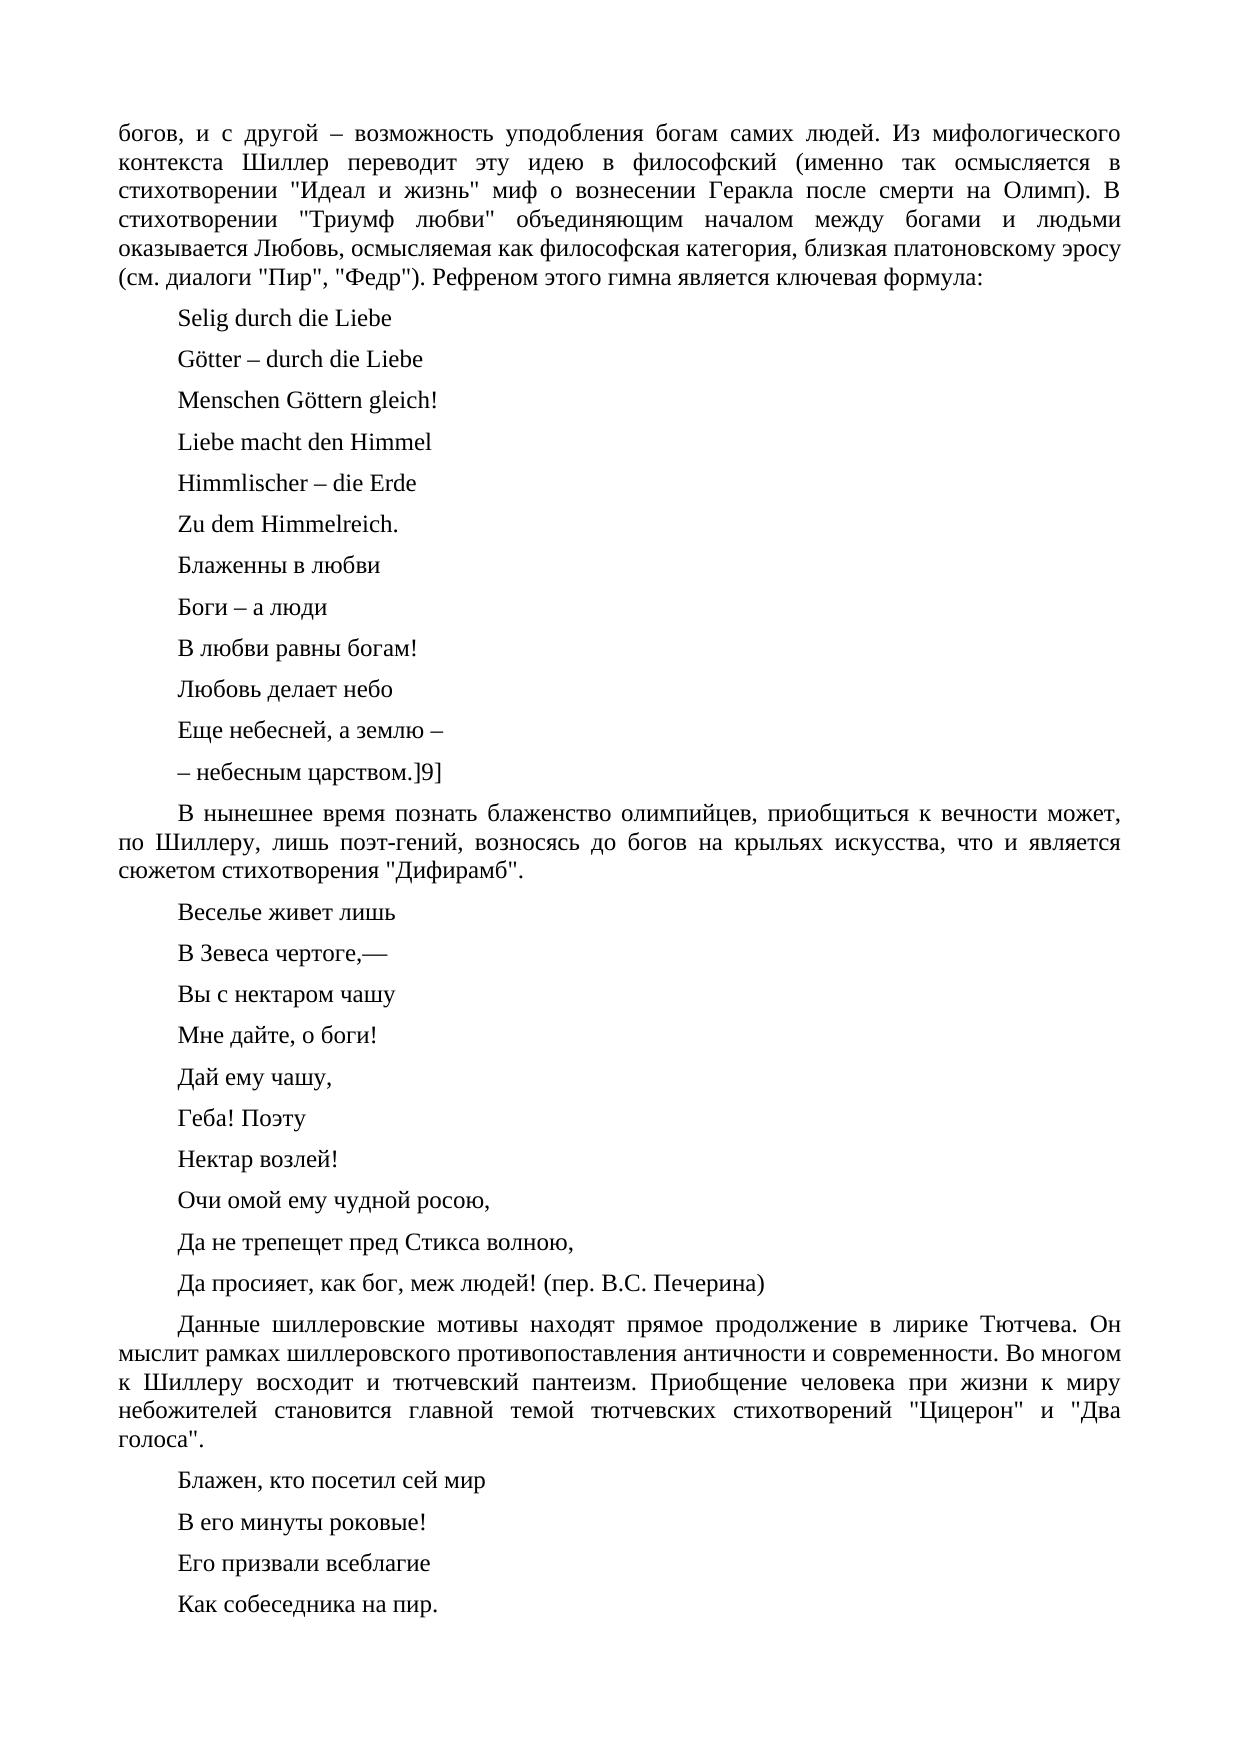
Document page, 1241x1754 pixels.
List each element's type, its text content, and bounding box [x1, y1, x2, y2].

text Liebe macht den Himmel [118, 427, 1122, 456]
text Вы с нектаром чашу [118, 979, 1122, 1008]
text Zu dem Himmelreich. [118, 509, 1122, 538]
text Да не трепещет пред Стикса волною, [118, 1227, 1122, 1256]
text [118, 118, 1122, 291]
text В любви равны богам! [118, 633, 1122, 662]
text В Зевеса чертоге,— [118, 938, 1122, 967]
text Selig durch die Liebe [118, 303, 1122, 332]
text Его призвали всеблагие [118, 1548, 1122, 1577]
text Himmlischer – die Erde [118, 468, 1122, 497]
text Как собеседника на пир. [118, 1589, 1122, 1618]
text В нынешнее время познать блаженство олимпийцев, приобщиться к вечности может, по Шиллеру, лишь поэт-гений, возносясь до богов на крыльях искусства, что и является сюжетом стихотворения "Дифирамб". [118, 798, 1122, 884]
text В его минуты роковые! [118, 1507, 1122, 1536]
text Блажен, кто посетил сей мир [118, 1466, 1122, 1494]
text Любовь делает небо [118, 674, 1122, 703]
text Еще небесней, а землю – [118, 716, 1122, 744]
text Блаженны в любви [118, 551, 1122, 579]
text Данные шиллеровские мотивы находят прямое продолжение в лирике Тютчева. Он мыслит рамках шиллеровского противопоставления античности и современности. Во многом к Шиллеру восходит и тютчевский пантеизм. Приобщение человека при жизни к миру небожителей становится главной темой тютчевских стихотворений "Цицерон" и "Два голоса". [118, 1309, 1122, 1453]
text Menschen Göttern gleich! [118, 386, 1122, 414]
text Боги – а люди [118, 592, 1122, 621]
text Веселье живет лишь [118, 897, 1122, 926]
text Геба! Поэту [118, 1103, 1122, 1132]
text Götter – durch die Liebe [118, 344, 1122, 373]
text Очи омой ему чудной росою, [118, 1186, 1122, 1214]
text Да просияет, как бог, меж людей! (пер. В.С. Печерина) [118, 1268, 1122, 1297]
text – небесным царством.]9] [118, 757, 1122, 786]
text Мне дайте, о боги! [118, 1021, 1122, 1049]
text Дай ему чашу, [118, 1062, 1122, 1091]
text Нектар возлей! [118, 1144, 1122, 1173]
